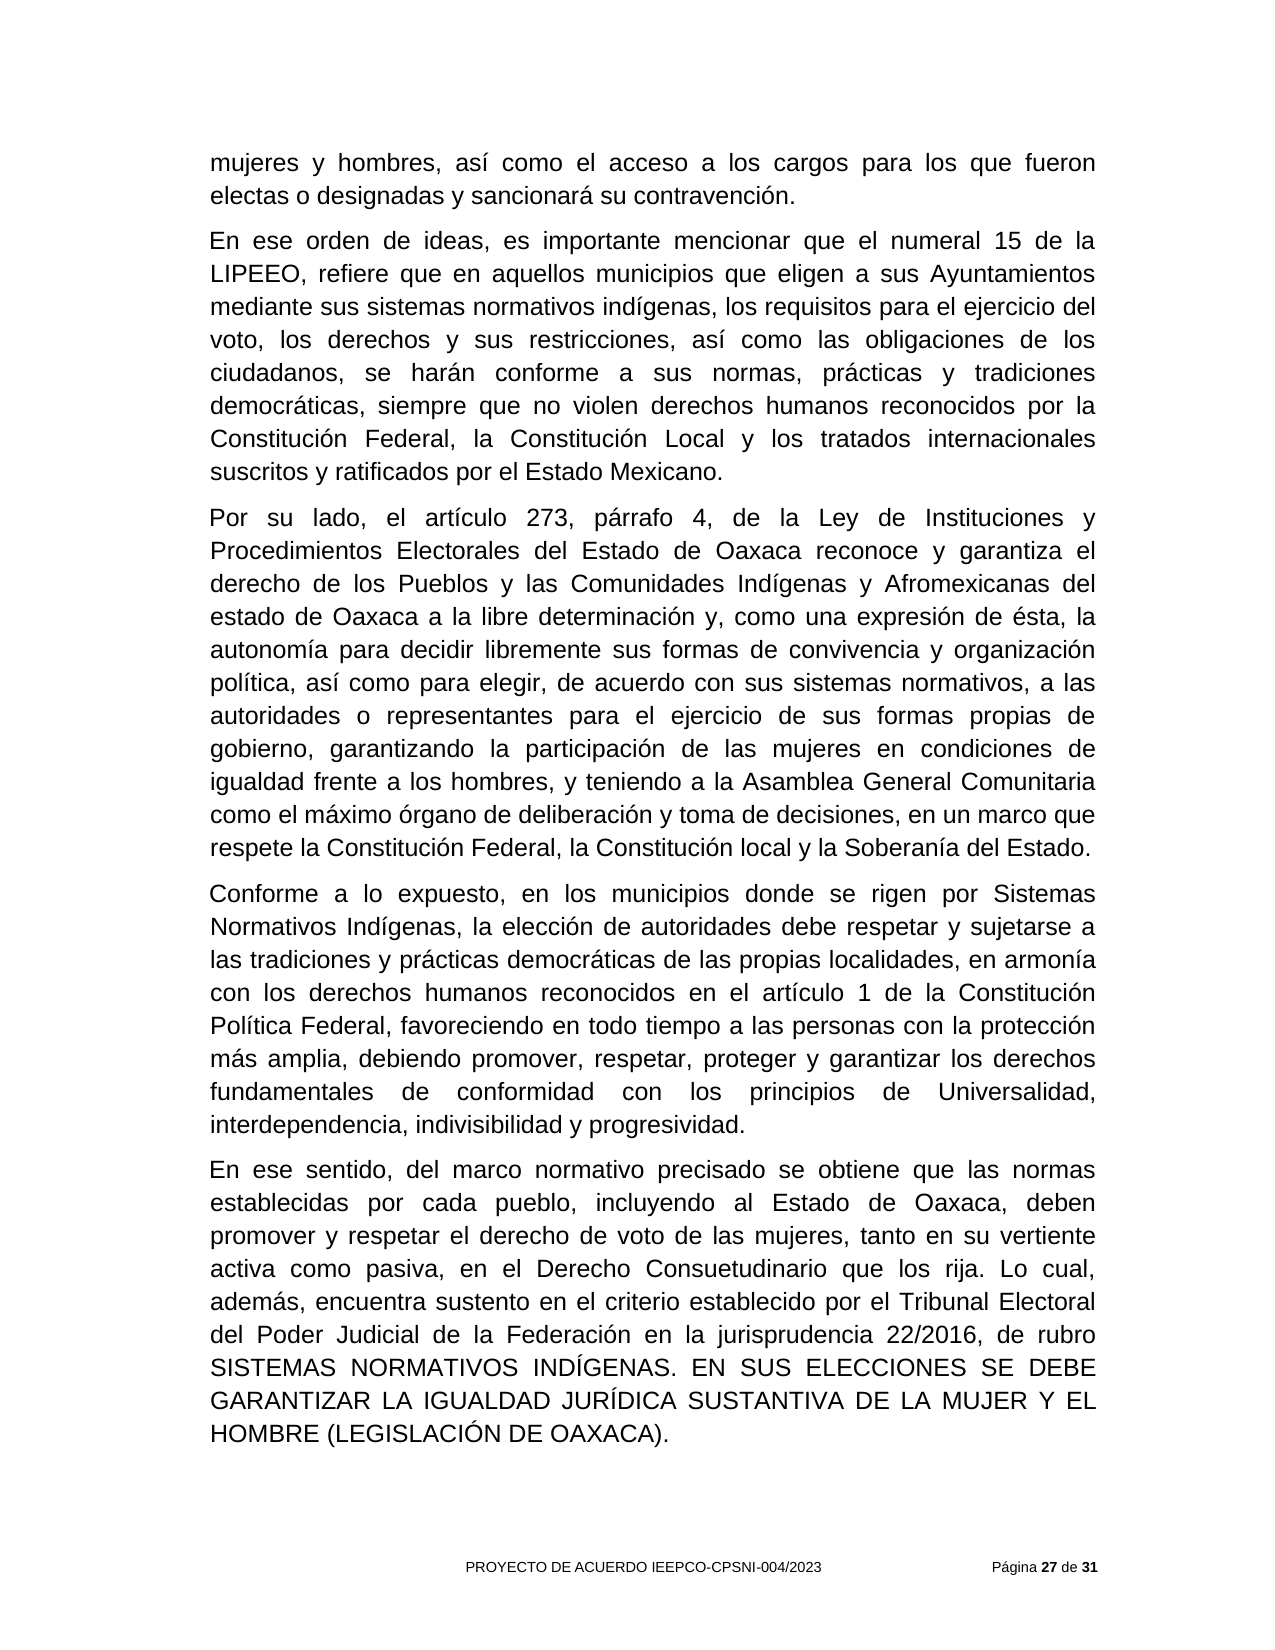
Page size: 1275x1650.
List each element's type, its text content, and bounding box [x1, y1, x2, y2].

text En ese sentido, del marco normativo precisado se obtiene que las normas establecidas por cada pueblo, incluyendo al Estado de Oaxaca, deben promover y respetar el derecho de voto de las mujeres, tanto en su vertiente activa como pasiva, en el Derecho Consuetudinario que los rija. Lo cual, además, encuentra sustento en el criterio establecido por el Tribunal Electoral del Poder Judicial de la Federación en la jurisprudencia 22/2016, de rubro SISTEMAS NORMATIVOS INDÍGENAS. EN SUS ELECCIONES SE DEBE GARANTIZAR LA IGUALDAD JURÍDICA SUSTANTIVA DE LA MUJER Y EL HOMBRE (LEGISLACIÓN DE OAXACA). [209, 1155, 1097, 1448]
text En ese orden de ideas, es importante mencionar que el numeral 15 de la LIPEEO, refiere que en aquellos municipios que eligen a sus Ayuntamientos mediante sus sistemas normativos indígenas, los requisitos para el ejercicio del voto, los derechos y sus restricciones, así como las obligaciones de los ciudadanos, se harán conforme a sus normas, prácticas y tradiciones democráticas, siempre que no violen derechos humanos reconocidos por la Constitución Federal, la Constitución Local y los tratados internacionales suscritos y ratificados por el Estado Mexicano. [209, 226, 1097, 486]
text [209, 148, 1097, 209]
text Por su lado, el artículo 273, párrafo 4, de la Ley de Instituciones y Procedimientos Electorales del Estado de Oaxaca reconoce y garantiza el derecho de los Pueblos y las Comunidades Indígenas y Afromexicanas del estado de Oaxaca a la libre determinación y, como una expresión de ésta, la autonomía para decidir libremente sus formas de convivencia y organización política, así como para elegir, de acuerdo con sus sistemas normativos, a las autoridades o representantes para el ejercicio de sus formas propias de gobierno, garantizando la participación de las mujeres en condiciones de igualdad frente a los hombres, y teniendo a la Asamblea General Comunitaria como el máximo órgano de deliberación y toma de decisiones, en un marco que respete la Constitución Federal, la Constitución local y la Soberanía del Estado. [209, 503, 1097, 862]
text Conforme a lo expuesto, en los municipios donde se rigen por Sistemas Normativos Indígenas, la elección de autoridades debe respetar y sujetarse a las tradiciones y prácticas democráticas de las propias localidades, en armonía con los derechos humanos reconocidos en el artículo 1 de la Constitución Política Federal, favoreciendo en todo tiempo a las personas con la protección más amplia, debiendo promover, respetar, proteger y garantizar los derechos fundamentales de conformidad con los principios de Universalidad, interdependencia, indivisibilidad y progresividad. [209, 878, 1097, 1138]
